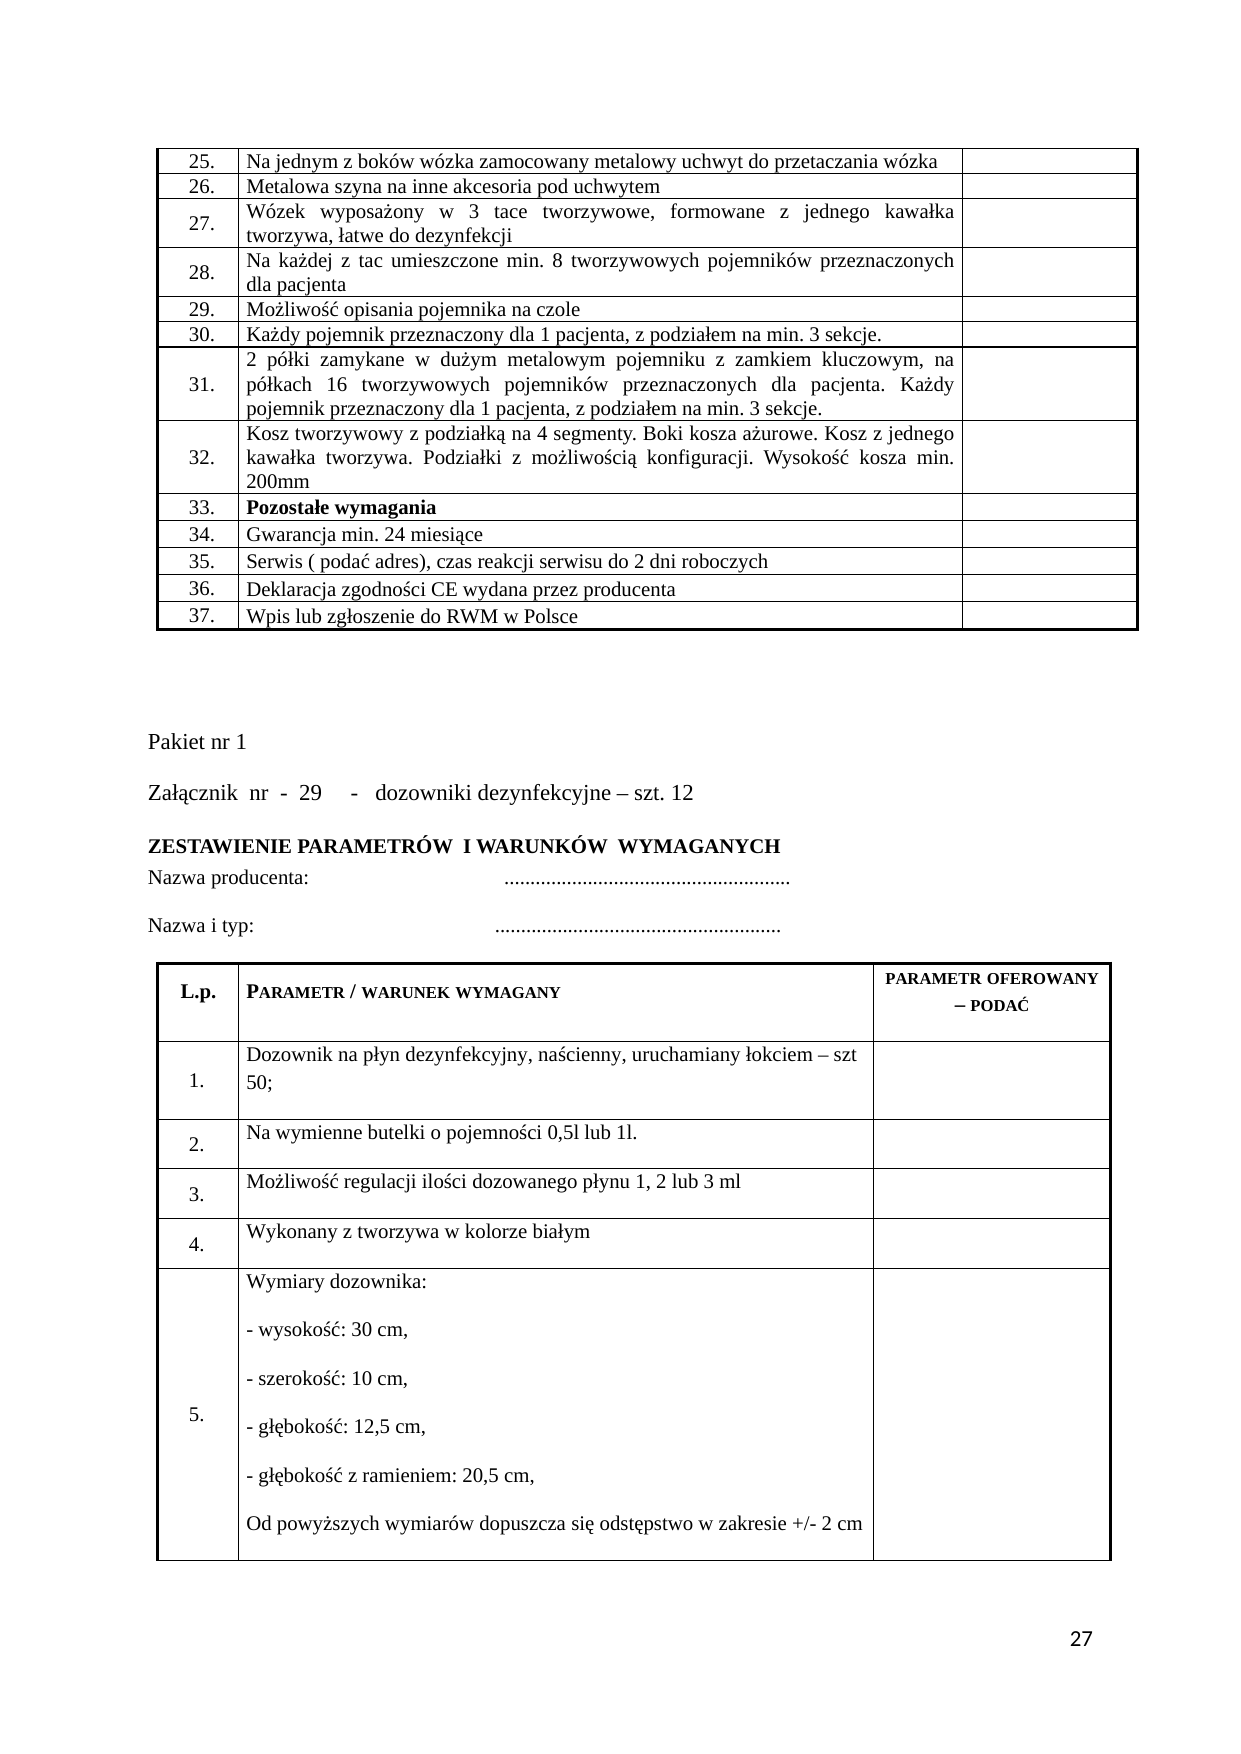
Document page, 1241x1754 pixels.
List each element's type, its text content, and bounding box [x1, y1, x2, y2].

table_cell Na każdej z tac umieszczone min. 8 tworzywowych pojemników przeznaczonych dla pacjenta [239, 248, 962, 296]
table_cell [159, 322, 238, 346]
table_cell Pozostałe wymagania [239, 494, 962, 520]
table_cell [874, 1219, 1109, 1268]
table_cell Serwis ( podać adres), czas reakcji serwisu do 2 dni roboczych [239, 548, 962, 574]
table_cell [159, 1120, 238, 1168]
table_cell [159, 348, 238, 419]
table_cell [159, 421, 238, 493]
table_cell [159, 521, 238, 547]
table_cell [159, 548, 238, 574]
table_cell [159, 1219, 238, 1268]
table_cell [874, 1269, 1109, 1560]
table_cell Na jednym z boków wózka zamocowany metalowy uchwyt do przetaczania wózka [239, 149, 962, 173]
table_header Parametr / warunek wymagany [239, 965, 873, 1041]
text Załącznik nr - 29 - dozowniki dezynfekcyjne – szt. 12 [148, 779, 1093, 806]
table_cell Wpis lub zgłoszenie do RWM w Polsce [239, 602, 962, 628]
table_cell [874, 1042, 1109, 1118]
text Nazwa producenta: ....................................................... [148, 865, 1093, 889]
table_cell [874, 1120, 1109, 1168]
table_cell [963, 174, 1136, 198]
table_cell [963, 149, 1136, 173]
table_cell Wykonany z tworzywa w kolorze białym [239, 1219, 873, 1268]
table_cell [159, 575, 238, 601]
table_cell Dozownik na płyn dezynfekcyjny, naścienny, uruchamiany łokciem – szt 50; [239, 1042, 873, 1118]
table_cell [159, 174, 238, 198]
table_cell [963, 297, 1136, 321]
table_cell [159, 1169, 238, 1218]
table_cell [874, 1169, 1109, 1218]
table_cell [963, 348, 1136, 419]
table_cell [963, 421, 1136, 493]
table_cell Każdy pojemnik przeznaczony dla 1 pacjenta, z podziałem na min. 3 sekcje. [239, 322, 962, 346]
table_cell Kosz tworzywowy z podziałką na 4 segmenty. Boki kosza ażurowe. Kosz z jednego kawałka tworzywa. Podziałki z możliwością konfiguracji. Wysokość kosza min. 200mm [239, 421, 962, 493]
table_cell [963, 602, 1136, 628]
table_cell [159, 1269, 238, 1560]
table_cell Możliwość opisania pojemnika na czole [239, 297, 962, 321]
table_cell [159, 297, 238, 321]
table_cell [159, 248, 238, 296]
table_cell Możliwość regulacji ilości dozowanego płynu 1, 2 lub 3 ml [239, 1169, 873, 1218]
table_cell [963, 575, 1136, 601]
table_cell Gwarancja min. 24 miesiące [239, 521, 962, 547]
table_cell [963, 199, 1136, 247]
text Nazwa i typ: ....................................................... [148, 913, 1093, 937]
table_cell [963, 322, 1136, 346]
text Pakiet nr 1 [148, 728, 1093, 754]
table_cell Wózek wyposażony w 3 tace tworzywowe, formowane z jednego kawałka tworzywa, łatwe do dezynfekcji [239, 199, 962, 247]
table_cell [963, 248, 1136, 296]
table_cell Wymiary dozownika: - wysokość: 30 cm, - szerokość: 10 cm, - głębokość: 12,5 cm, - głębokość z ramieniem: 20,5 cm, Od powyższych wymiarów dopuszcza się odstępstwo w zakresie +/- 2 cm [239, 1269, 873, 1560]
table_cell Na wymienne butelki o pojemności 0,5l lub 1l. [239, 1120, 873, 1168]
table_cell [159, 199, 238, 247]
table_cell Metalowa szyna na inne akcesoria pod uchwytem [239, 174, 962, 198]
table_cell [963, 548, 1136, 574]
table_cell [963, 494, 1136, 520]
table_cell [159, 1042, 238, 1118]
subtitle ZESTAWIENIE PARAMETRÓW I WARUNKÓW WYMAGANYCH [148, 834, 1093, 858]
table_cell [159, 149, 238, 173]
table_cell [963, 521, 1136, 547]
table_header parametr oferowany – podać [874, 965, 1109, 1041]
table_cell Deklaracja zgodności CE wydana przez producenta [239, 575, 962, 601]
table_cell [159, 602, 238, 628]
table_cell [159, 494, 238, 520]
table_header L.p. [159, 965, 238, 1041]
table_cell 2 półki zamykane w dużym metalowym pojemniku z zamkiem kluczowym, na półkach 16 tworzywowych pojemników przeznaczonych dla pacjenta. Każdy pojemnik przeznaczony dla 1 pacjenta, z podziałem na min. 3 sekcje. [239, 348, 962, 419]
